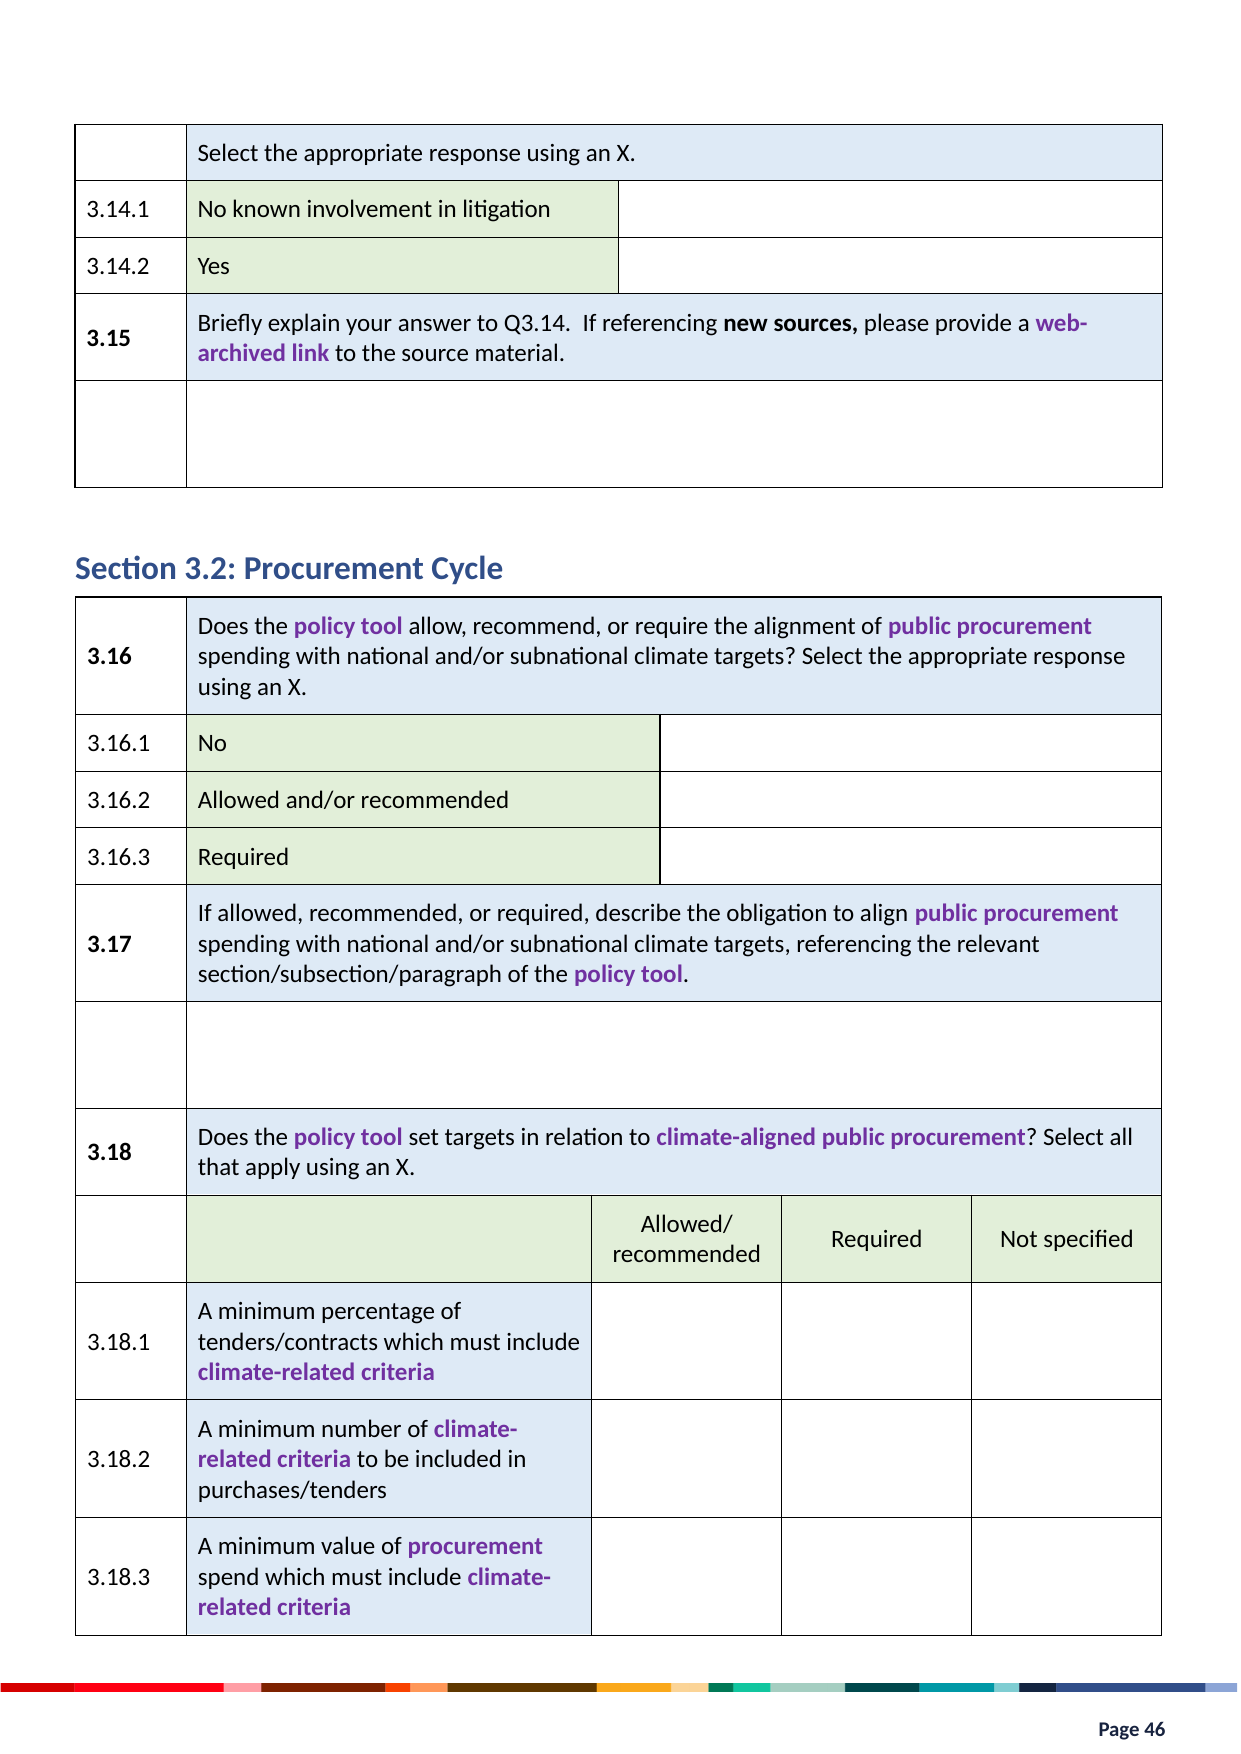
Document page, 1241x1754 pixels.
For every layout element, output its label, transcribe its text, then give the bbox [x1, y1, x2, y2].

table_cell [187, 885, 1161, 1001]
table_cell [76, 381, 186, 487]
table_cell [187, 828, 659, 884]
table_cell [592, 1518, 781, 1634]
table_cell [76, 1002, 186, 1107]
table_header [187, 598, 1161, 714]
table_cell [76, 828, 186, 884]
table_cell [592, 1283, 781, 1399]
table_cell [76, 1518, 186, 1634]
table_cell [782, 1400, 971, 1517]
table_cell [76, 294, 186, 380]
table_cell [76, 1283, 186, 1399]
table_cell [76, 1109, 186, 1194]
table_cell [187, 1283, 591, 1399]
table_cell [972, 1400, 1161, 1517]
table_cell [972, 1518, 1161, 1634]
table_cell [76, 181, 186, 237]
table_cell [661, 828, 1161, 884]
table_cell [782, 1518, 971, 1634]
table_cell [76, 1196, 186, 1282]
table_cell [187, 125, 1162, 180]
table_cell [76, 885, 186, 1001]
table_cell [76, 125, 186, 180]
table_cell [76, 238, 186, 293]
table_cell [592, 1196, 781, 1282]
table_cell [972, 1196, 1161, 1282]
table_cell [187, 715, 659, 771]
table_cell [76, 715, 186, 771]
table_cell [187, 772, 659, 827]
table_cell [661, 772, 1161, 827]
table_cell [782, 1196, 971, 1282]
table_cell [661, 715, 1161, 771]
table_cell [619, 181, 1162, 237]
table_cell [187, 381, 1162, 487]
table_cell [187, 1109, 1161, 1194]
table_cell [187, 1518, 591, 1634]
picture [0, 1683, 1236, 1692]
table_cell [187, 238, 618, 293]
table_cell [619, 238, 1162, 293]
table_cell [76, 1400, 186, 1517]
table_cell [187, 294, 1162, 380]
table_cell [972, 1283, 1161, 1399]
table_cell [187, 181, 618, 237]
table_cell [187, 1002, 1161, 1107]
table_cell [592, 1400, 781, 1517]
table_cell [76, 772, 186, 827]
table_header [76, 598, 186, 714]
subtitle Section 3.2: Procurement Cycle [75, 547, 1165, 588]
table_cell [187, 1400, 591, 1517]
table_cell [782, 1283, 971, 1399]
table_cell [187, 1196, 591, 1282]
